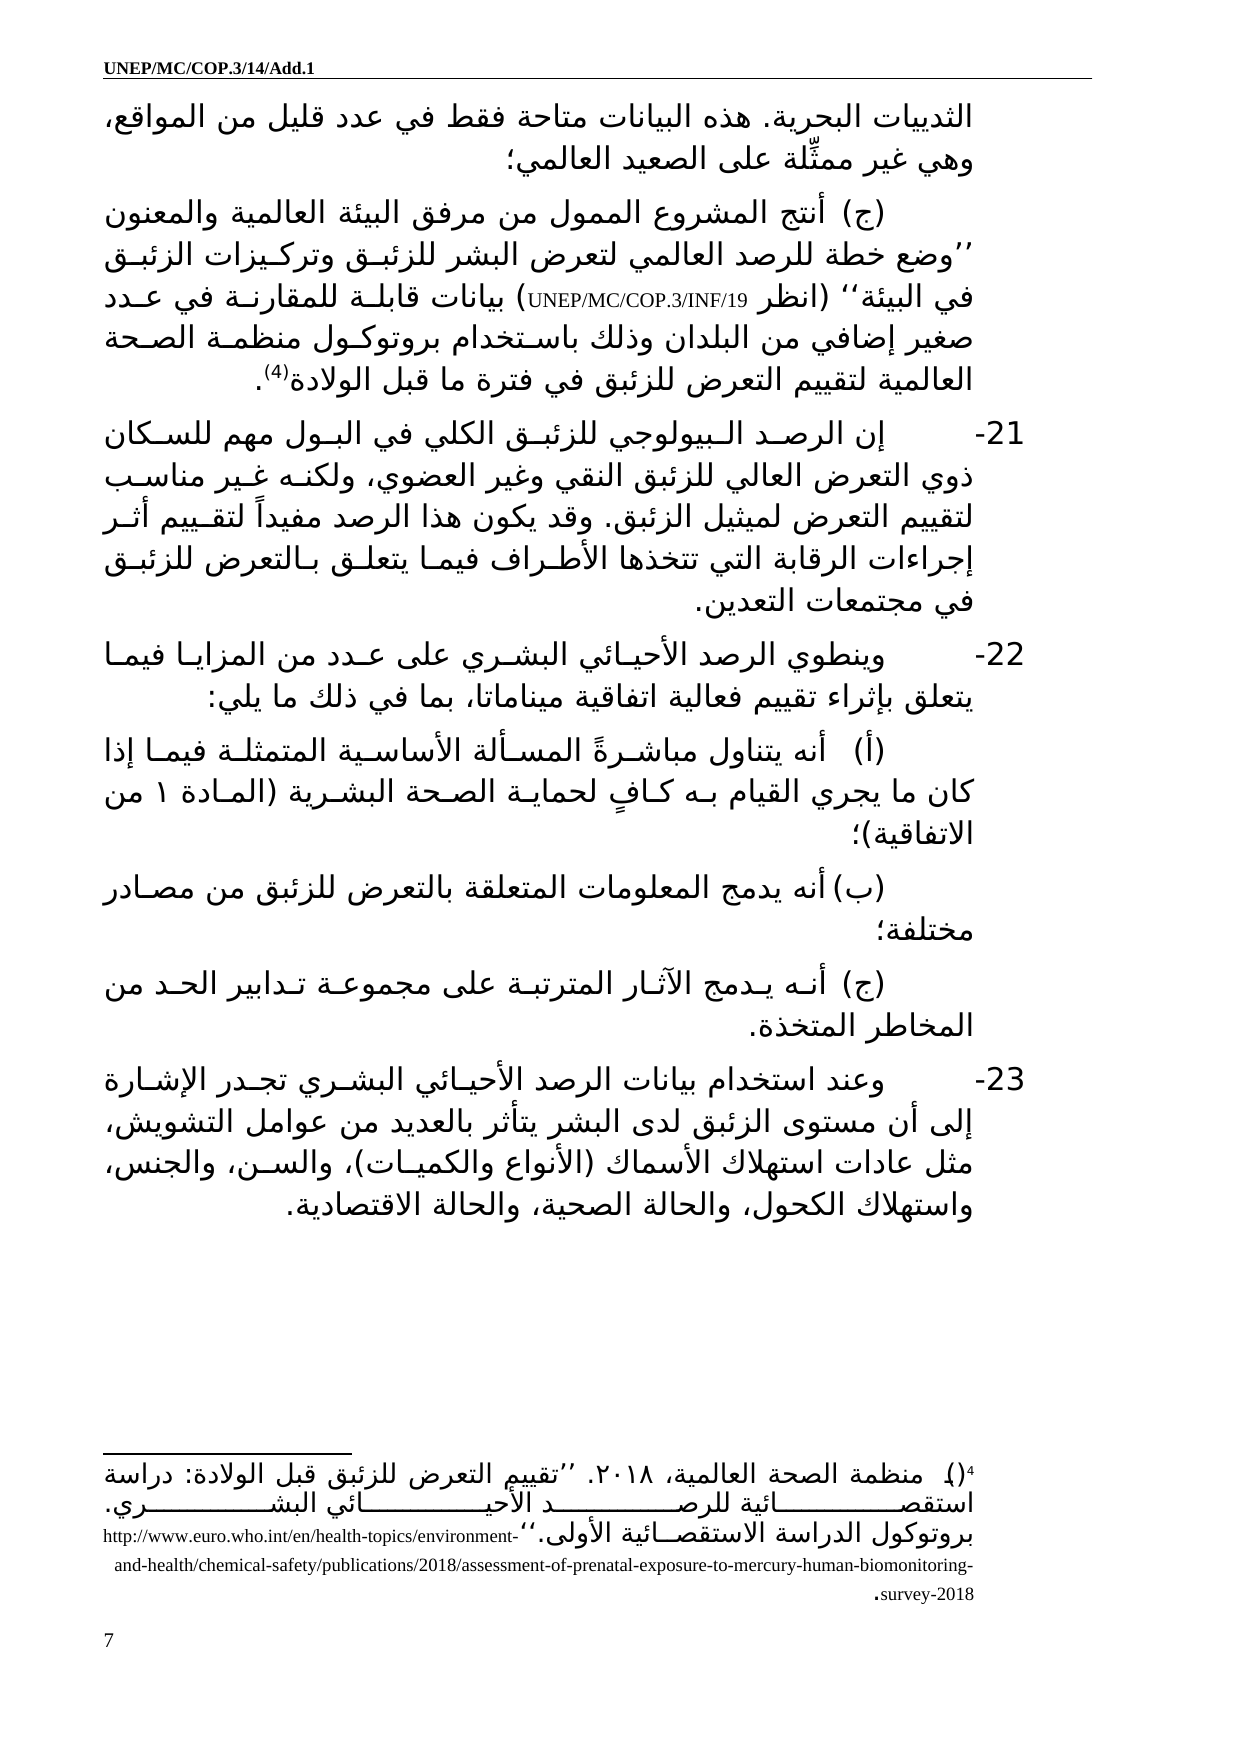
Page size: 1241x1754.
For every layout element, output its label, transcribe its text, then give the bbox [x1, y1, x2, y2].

text (ج) أنه يدمج الآثار المترتبة على مجموعة تدابير الحد من المخاطر المتخذة. [103, 961, 974, 1044]
text (ب) أنه يدمج المعلومات المتعلقة بالتعرض للزئبق من مصادر مختلفة؛ [103, 865, 974, 949]
text (أ) أنه يتناول مباشرةً المسألة الأساسية المتمثلة فيما إذا كان ما يجري القيام به كافٍ لحماية الصحة البشرية (المادة ١ من الاتفاقية)؛ [103, 728, 974, 853]
list وينطوي الرصد الأحيائي البشري على عدد من المزايا فيما يتعلق بإثراء تقييم فعالية اتفاقية ميناماتا، بما في ذلك ما يلي: [103, 632, 974, 715]
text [103, 94, 974, 178]
text (ج) أنتج المشروع الممول من مرفق البيئة العالمية والمعنون ’’وضع خطة للرصد العالمي لتعرض البشر للزئبق وتركيزات الزئبق في البيئة‘‘ (انظر UNEP/MC/COP.3/INF/19) بيانات قابلة للمقارنة في عدد صغير إضافي من البلدان وذلك باستخدام بروتوكول منظمة الصحة العالمية لتقييم التعرض للزئبق في فترة ما قبل الولادة(). [103, 190, 974, 399]
list وعند استخدام بيانات الرصد الأحيائي البشري تجدر الإشارة إلى أن مستوى الزئبق لدى البشر يتأثر بالعديد من عوامل التشويش، مثل عادات استهلاك الأسماك (الأنواع والكميات)، والسن، والجنس، واستهلاك الكحول، والحالة الصحية، والحالة الاقتصادية. [103, 1057, 974, 1224]
list إن الرصد البيولوجي للزئبق الكلي في البول مهم للسكان ذوي التعرض العالي للزئبق النقي وغير العضوي، ولكنه غير مناسب لتقييم التعرض لميثيل الزئبق. وقد يكون هذا الرصد مفيداً لتقييم أثر إجراءات الرقابة التي تتخذها الأطراف فيما يتعلق بالتعرض للزئبق في مجتمعات التعدين. [103, 411, 974, 619]
